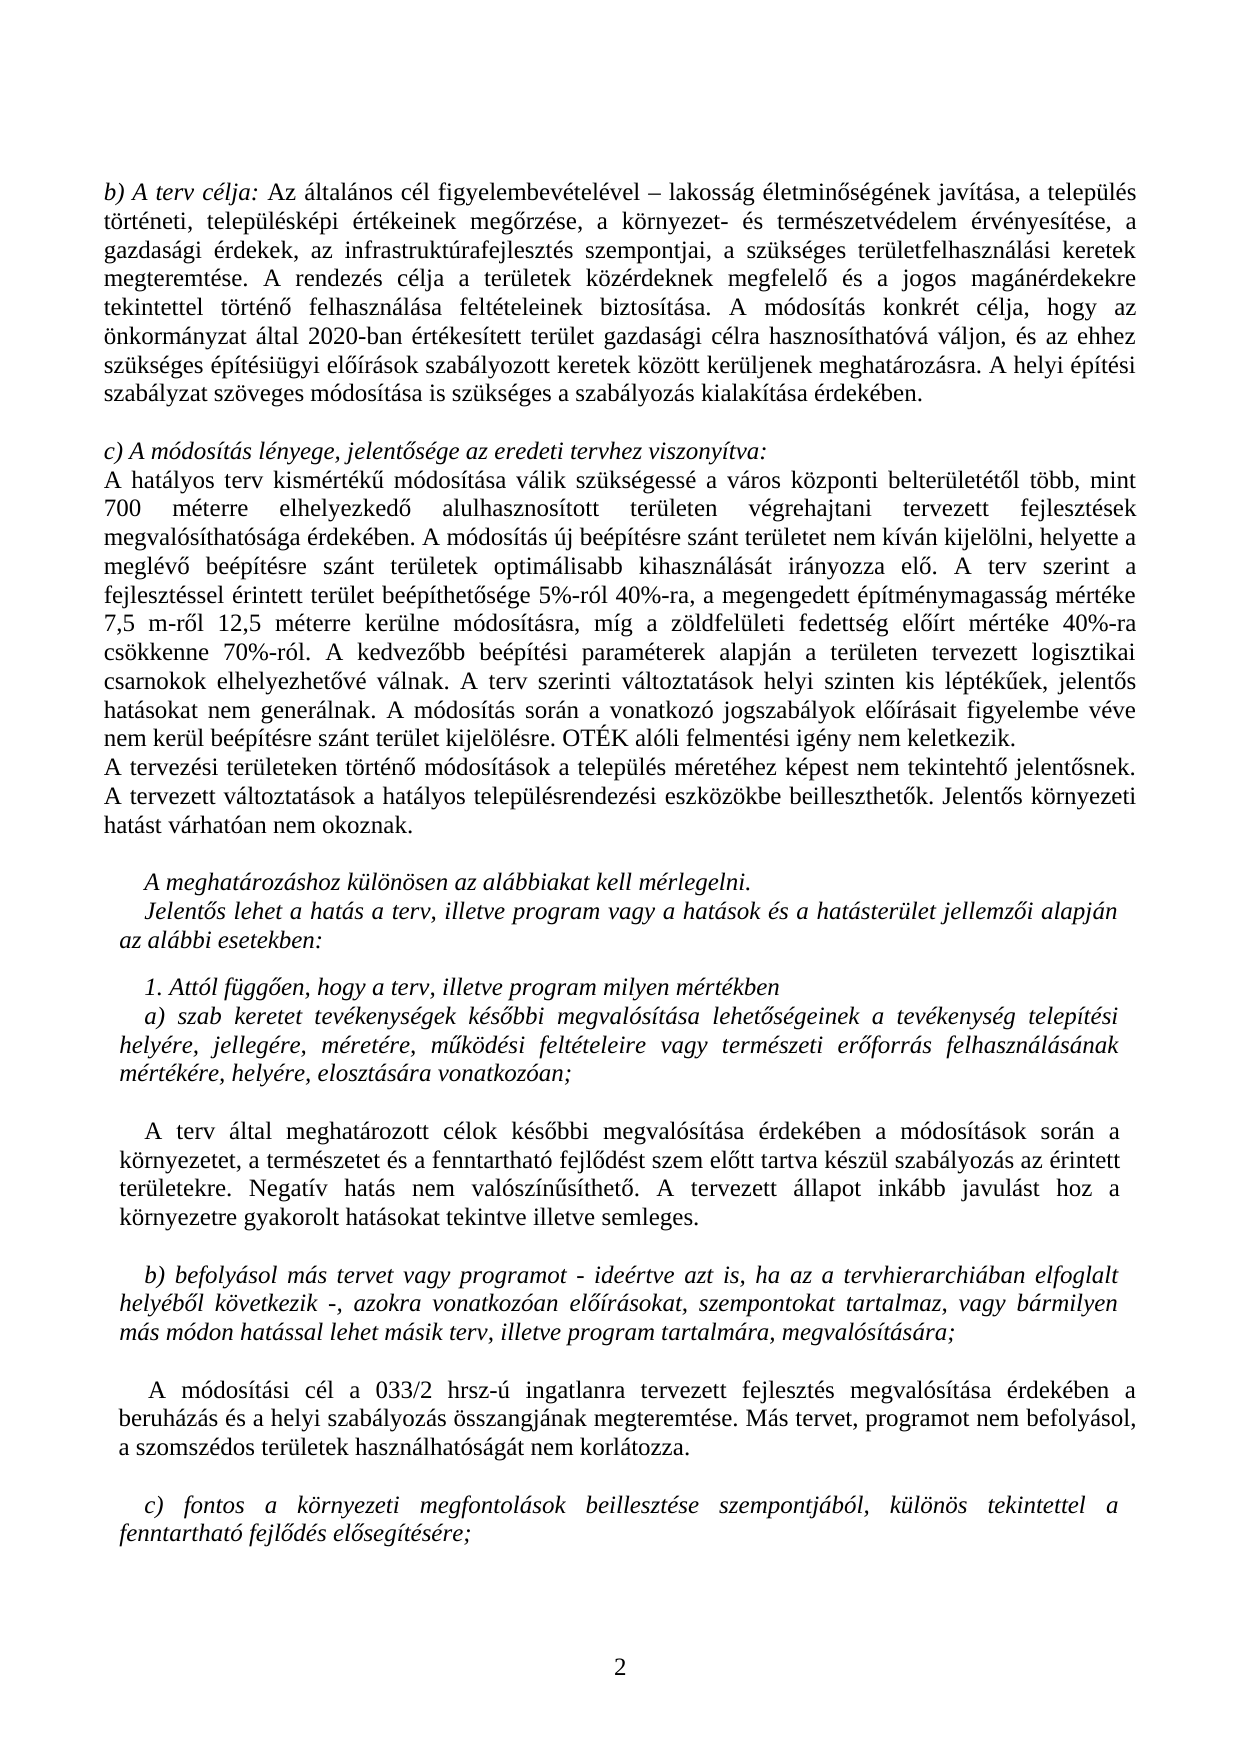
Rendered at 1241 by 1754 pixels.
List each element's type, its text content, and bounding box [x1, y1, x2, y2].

text Jelentős lehet a hatás a terv, illetve program vagy a hatások és a hatásterület jellemzői alapján az alábbi esetekben: [119, 896, 1121, 953]
text A módosítási cél a 033/2 hrsz-ú ingatlanra tervezett fejlesztés megvalósítása érdekében a beruházás és a helyi szabályozás összangjának megteremtése. Más tervet, programot nem befolyásol, a szomszédos területek használhatóságát nem korlátozza. [118, 1375, 1137, 1461]
text a) szab keretet tevékenységek későbbi megvalósítása lehetőségeinek a tevékenység telepítési helyére, jellegére, méretére, működési feltételeire vagy természeti erőforrás felhasználásának mértékére, helyére, elosztására vonatkozóan; [119, 1001, 1121, 1087]
text c) fontos a környezeti megfontolások beillesztése szempontjából, különös tekintettel a fenntartható fejlődés elősegítésére; [119, 1490, 1121, 1547]
text c) A módosítás lényege, jelentősége az eredeti tervhez viszonyítva: [103, 436, 1137, 465]
text A terv által meghatározott célok későbbi megvalósítása érdekében a módosítások során a környezetet, a természetet és a fenntartható fejlődést szem előtt tartva készül szabályozás az érintett területekre. Negatív hatás nem valószínűsíthető. A tervezett állapot inkább javulást hoz a környezetre gyakorolt hatásokat tekintve illetve semleges. [119, 1116, 1121, 1231]
text b) befolyásol más tervet vagy programot - ideértve azt is, ha az a tervhierarchiában elfoglalt helyéből következik -, azokra vonatkozóan előírásokat, szempontokat tartalmaz, vagy bármilyen más módon hatással lehet másik terv, illetve program tartalmára, megvalósítására; [119, 1260, 1121, 1346]
text b) A terv célja: Az általános cél figyelembevételével – lakosság életminőségének javítása, a település történeti, településképi értékeinek megőrzése, a környezet- és természetvédelem érvényesítése, a gazdasági érdekek, az infrastruktúrafejlesztés szempontjai, a szükséges területfelhasználási keretek megteremtése. A rendezés célja a területek közérdeknek megfelelő és a jogos magánérdekekre tekintettel történő felhasználása feltételeinek biztosítása. A módosítás konkrét célja, hogy az önkormányzat által 2020-ban értékesített terület gazdasági célra hasznosíthatóvá váljon, és az ehhez szükséges építésiügyi előírások szabályozott keretek között kerüljenek meghatározásra. A helyi építési szabályzat szöveges módosítása is szükséges a szabályozás kialakítása érdekében. [103, 177, 1137, 407]
text 1. Attól függően, hogy a terv, illetve program milyen mértékben [119, 972, 1121, 1001]
text A hatályos terv kismértékű módosítása válik szükségessé a város központi belterületétől több, mint 700 méterre elhelyezkedő alulhasznosított területen végrehajtani tervezett fejlesztések megvalósíthatósága érdekében. A módosítás új beépítésre szánt területet nem kíván kijelölni, helyette a meglévő beépítésre szánt területek optimálisabb kihasználását irányozza elő. A terv szerint a fejlesztéssel érintett terület beépíthetősége 5%-ról 40%-ra, a megengedett építménymagasság mértéke 7,5 m-ről 12,5 méterre kerülne módosításra, míg a zöldfelületi fedettség előírt mértéke 40%-ra csökkenne 70%-ról. A kedvezőbb beépítési paraméterek alapján a területen tervezett logisztikai csarnokok elhelyezhetővé válnak. A terv szerinti változtatások helyi szinten kis léptékűek, jelentős hatásokat nem generálnak. A módosítás során a vonatkozó jogszabályok előírásait figyelembe véve nem kerül beépítésre szánt terület kijelölésre. OTÉK alóli felmentési igény nem keletkezik. [103, 465, 1137, 752]
text A meghatározáshoz különösen az alábbiakat kell mérlegelni. [119, 867, 1121, 896]
text A tervezési területeken történő módosítások a település méretéhez képest nem tekintehtő jelentősnek. A tervezett változtatások a hatályos településrendezési eszközökbe beilleszthetők. Jelentős környezeti hatást várhatóan nem okoznak. [103, 752, 1137, 838]
